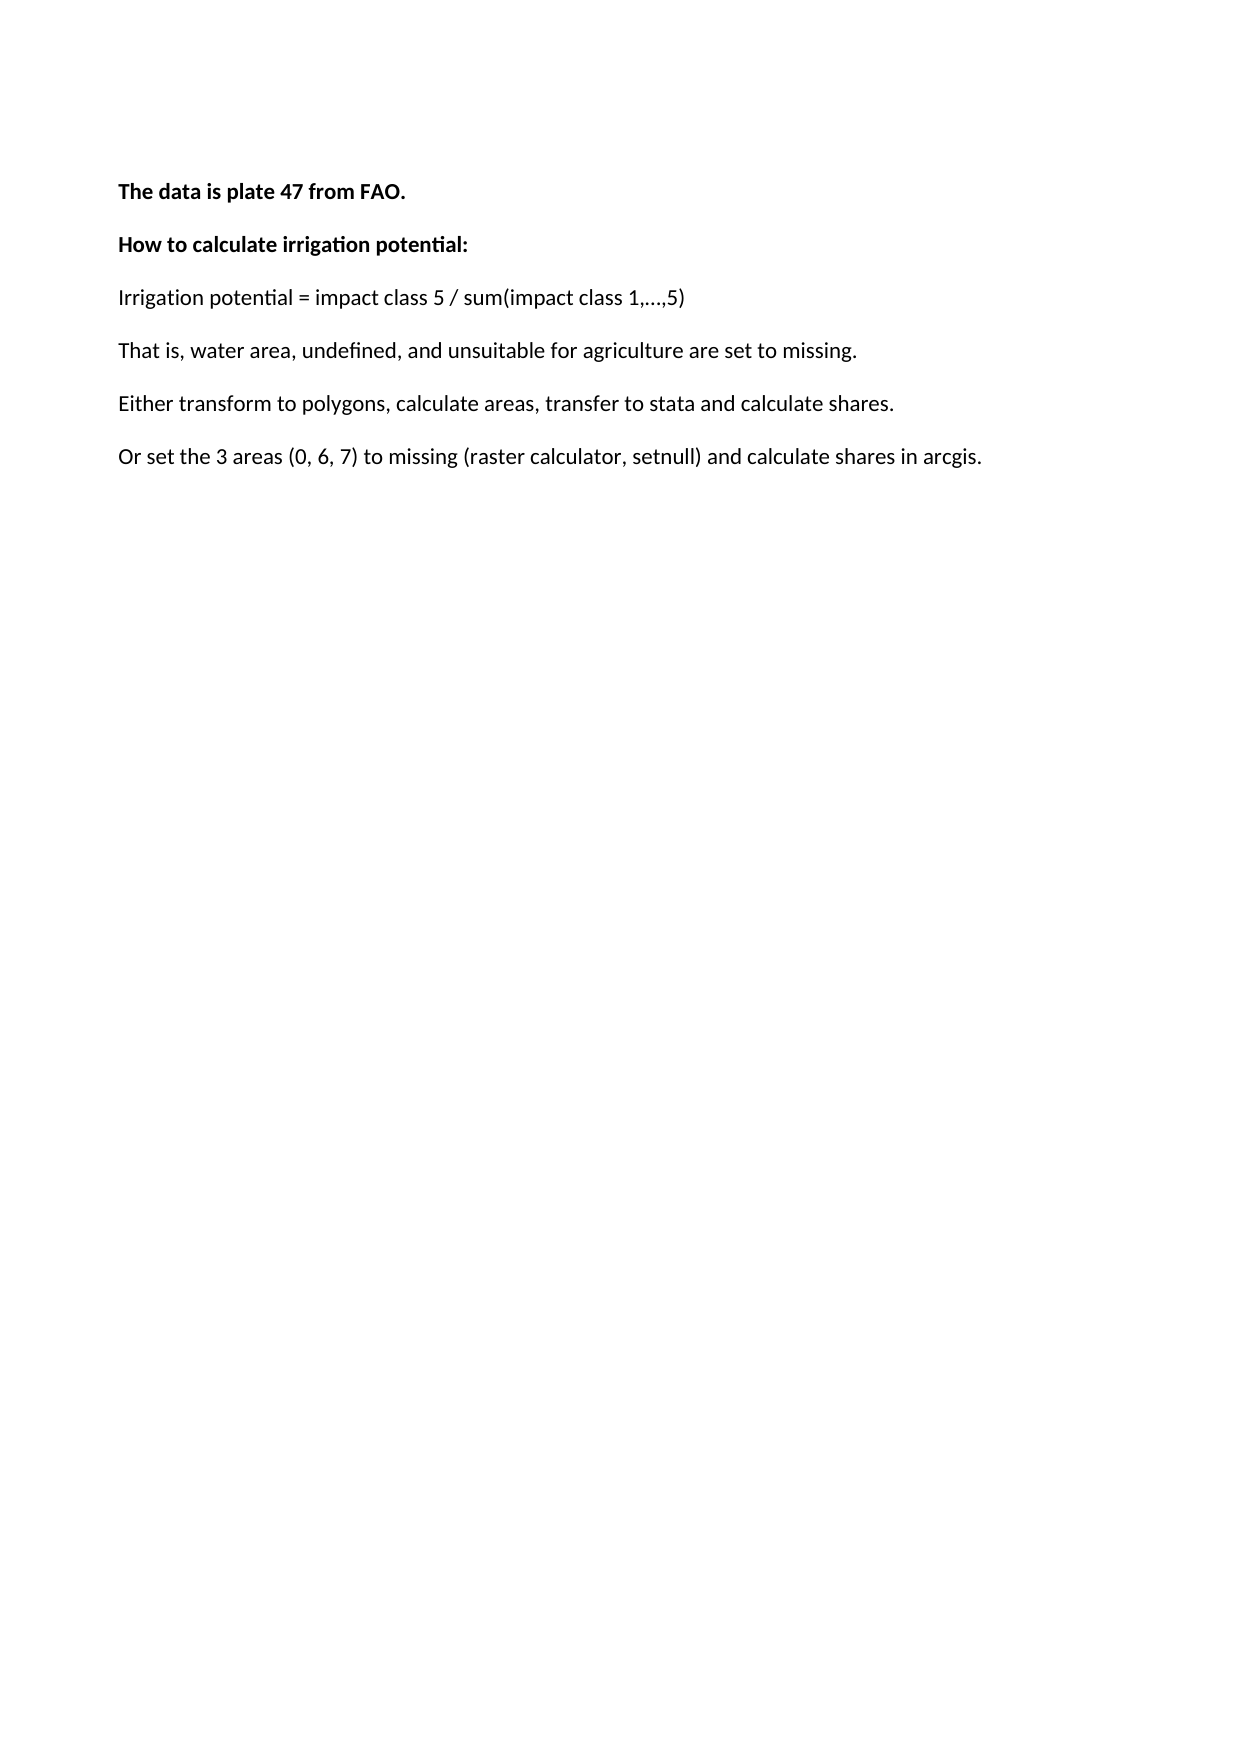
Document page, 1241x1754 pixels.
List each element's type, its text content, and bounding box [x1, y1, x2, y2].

text The data is plate 47 from FAO. [118, 177, 1122, 205]
text How to calculate irrigation potential: [118, 230, 1122, 258]
text Or set the 3 areas (0, 6, 7) to missing (raster calculator, setnull) and calculate shares in arcgis. [118, 442, 1122, 470]
text Irrigation potential = impact class 5 / sum(impact class 1,…,5) [118, 283, 1122, 311]
text Either transform to polygons, calculate areas, transfer to stata and calculate shares. [118, 389, 1122, 417]
text That is, water area, undefined, and unsuitable for agriculture are set to missing. [118, 336, 1122, 364]
